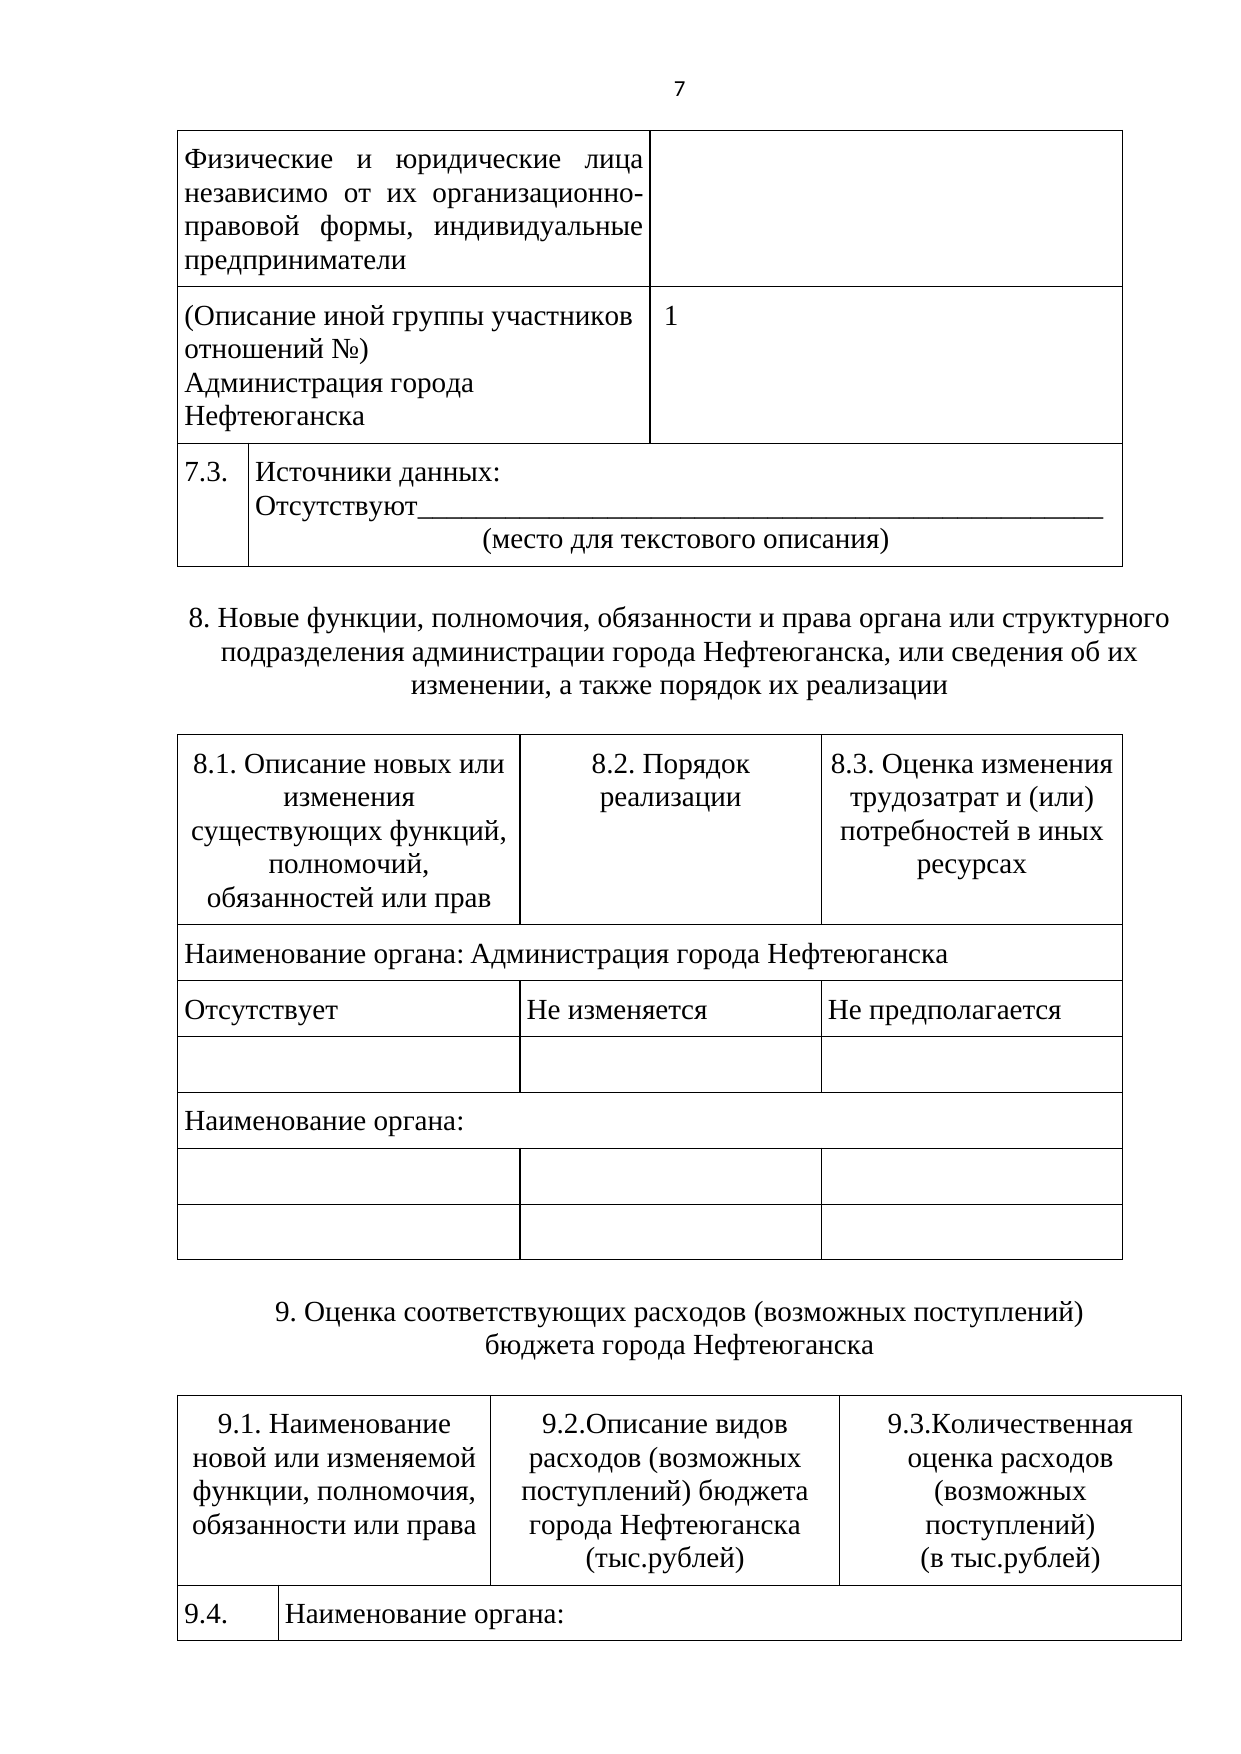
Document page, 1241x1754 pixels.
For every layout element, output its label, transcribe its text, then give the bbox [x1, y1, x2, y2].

table_cell [822, 1037, 1122, 1092]
table_cell [178, 1149, 519, 1203]
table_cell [651, 131, 1122, 286]
table_cell Наименование органа: Администрация города Нефтеюганска [178, 925, 1122, 980]
table_cell 7.3. [178, 444, 248, 566]
table_cell Наименование органа: [178, 1093, 1122, 1148]
table_cell 1 [651, 287, 1122, 443]
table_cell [178, 131, 649, 286]
table_cell Отсутствует [178, 981, 519, 1036]
table_cell [521, 1205, 821, 1259]
table_header 8.1. Описание новых или изменения существующих функций, полномочий, обязанностей или прав [178, 735, 519, 924]
table_cell Не предполагается [822, 981, 1122, 1036]
table_cell [178, 1037, 519, 1092]
table_cell (Описание иной группы участников отношений №) Администрация города Нефтеюганска [178, 287, 649, 443]
table_header 9.2.Описание видов расходов (возможных поступлений) бюджета города Нефтеюганска (тыс.рублей) [491, 1396, 839, 1584]
table_header 9.3.Количественная оценка расходов (возможных поступлений) (в тыс.рублей) [840, 1396, 1181, 1584]
table_cell Источники данных: Отсутствуют_______________________________________________ (место для текстового описания) [249, 444, 1122, 566]
table_cell [521, 1149, 821, 1203]
table_cell [822, 1205, 1122, 1259]
table_header 8.3. Оценка изменения трудозатрат и (или) потребностей в иных ресурсах [822, 735, 1122, 924]
table_cell Не изменяется [521, 981, 821, 1036]
table_header 9.1. Наименование новой или изменяемой функции, полномочия, обязанности или права [178, 1396, 490, 1584]
table_cell 9.4. [178, 1586, 278, 1640]
text 9. Оценка соответствующих расходов (возможных поступлений) [177, 1294, 1181, 1327]
text бюджета города Нефтеюганска [177, 1327, 1181, 1361]
table_cell [178, 1205, 519, 1259]
table_cell [822, 1149, 1122, 1203]
text 8. Новые функции, полномочия, обязанности и права органа или структурного подразделения администрации города Нефтеюганска, или сведения об их изменении, а также порядок их реализации [177, 600, 1181, 701]
table_cell [521, 1037, 821, 1092]
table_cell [279, 1586, 1181, 1640]
table_header 8.2. Порядок реализации [521, 735, 821, 924]
